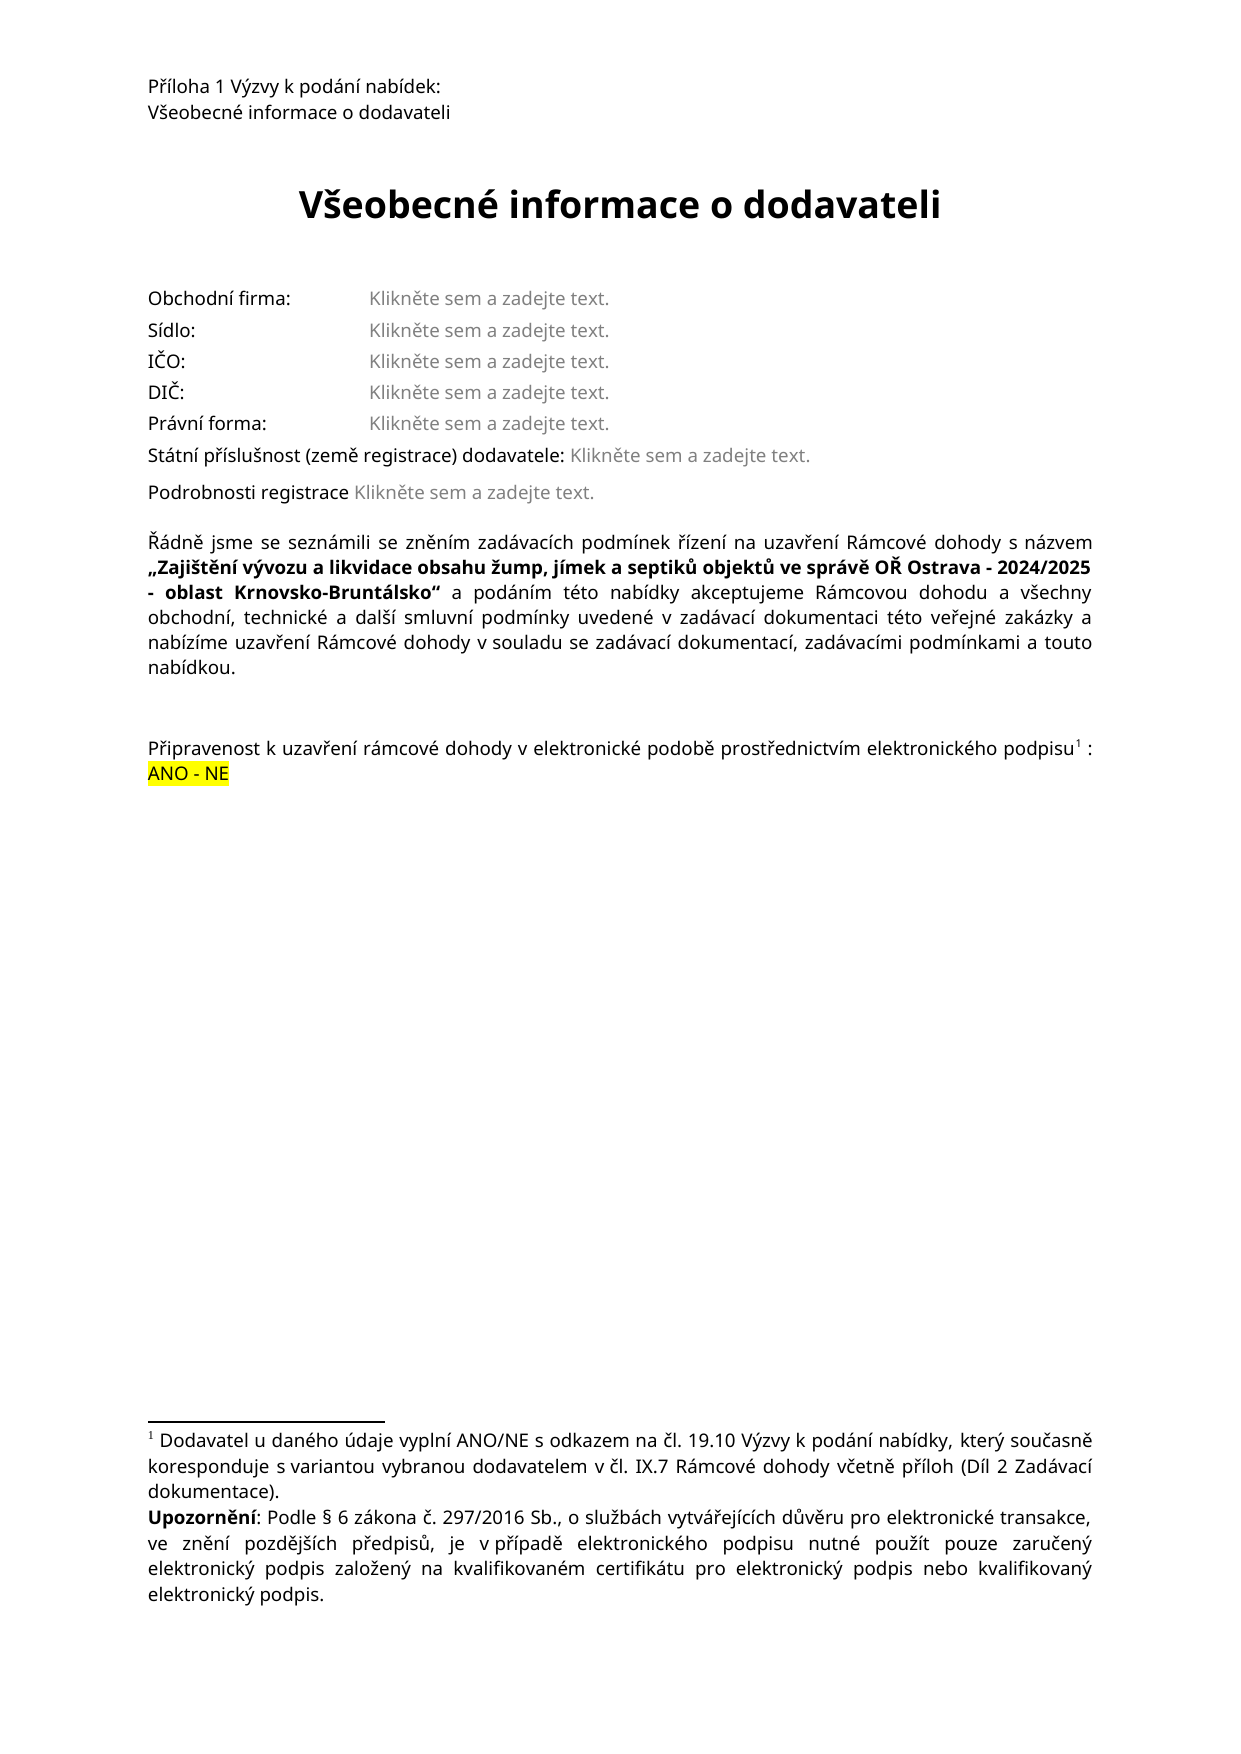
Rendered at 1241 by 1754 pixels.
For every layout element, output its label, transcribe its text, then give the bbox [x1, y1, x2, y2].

text Obchodní firma: [148, 286, 1093, 311]
text Státní příslušnost (země registrace) dodavatele: [148, 442, 1093, 467]
text Řádně jsme se seznámili se zněním zadávacích podmínek řízení na uzavření Rámcové dohody s názvem „Zajištění vývozu a likvidace obsahu žump, jímek a septiků objektů ve správě OŘ Ostrava - 2024/2025 - oblast Krnovsko-Bruntálsko“ a podáním této nabídky akceptujeme Rámcovou dohodu a všechny obchodní, technické a další smluvní podmínky uvedené v zadávací dokumentaci této veřejné zakázky a nabízíme uzavření Rámcové dohody v souladu se zadávací dokumentací, zadávacími podmínkami a touto nabídkou. [148, 529, 1093, 679]
text Podrobnosti registrace [148, 479, 1093, 504]
text Právní forma: [148, 411, 1093, 436]
text Připravenost k uzavření rámcové dohody v elektronické podobě prostřednictvím elektronického podpisu1 : [148, 736, 1093, 786]
text IČO: [148, 348, 1093, 373]
title Všeobecné informace o dodavateli [148, 178, 1093, 229]
text Sídlo: [148, 317, 1093, 342]
text DIČ: [148, 379, 1093, 404]
